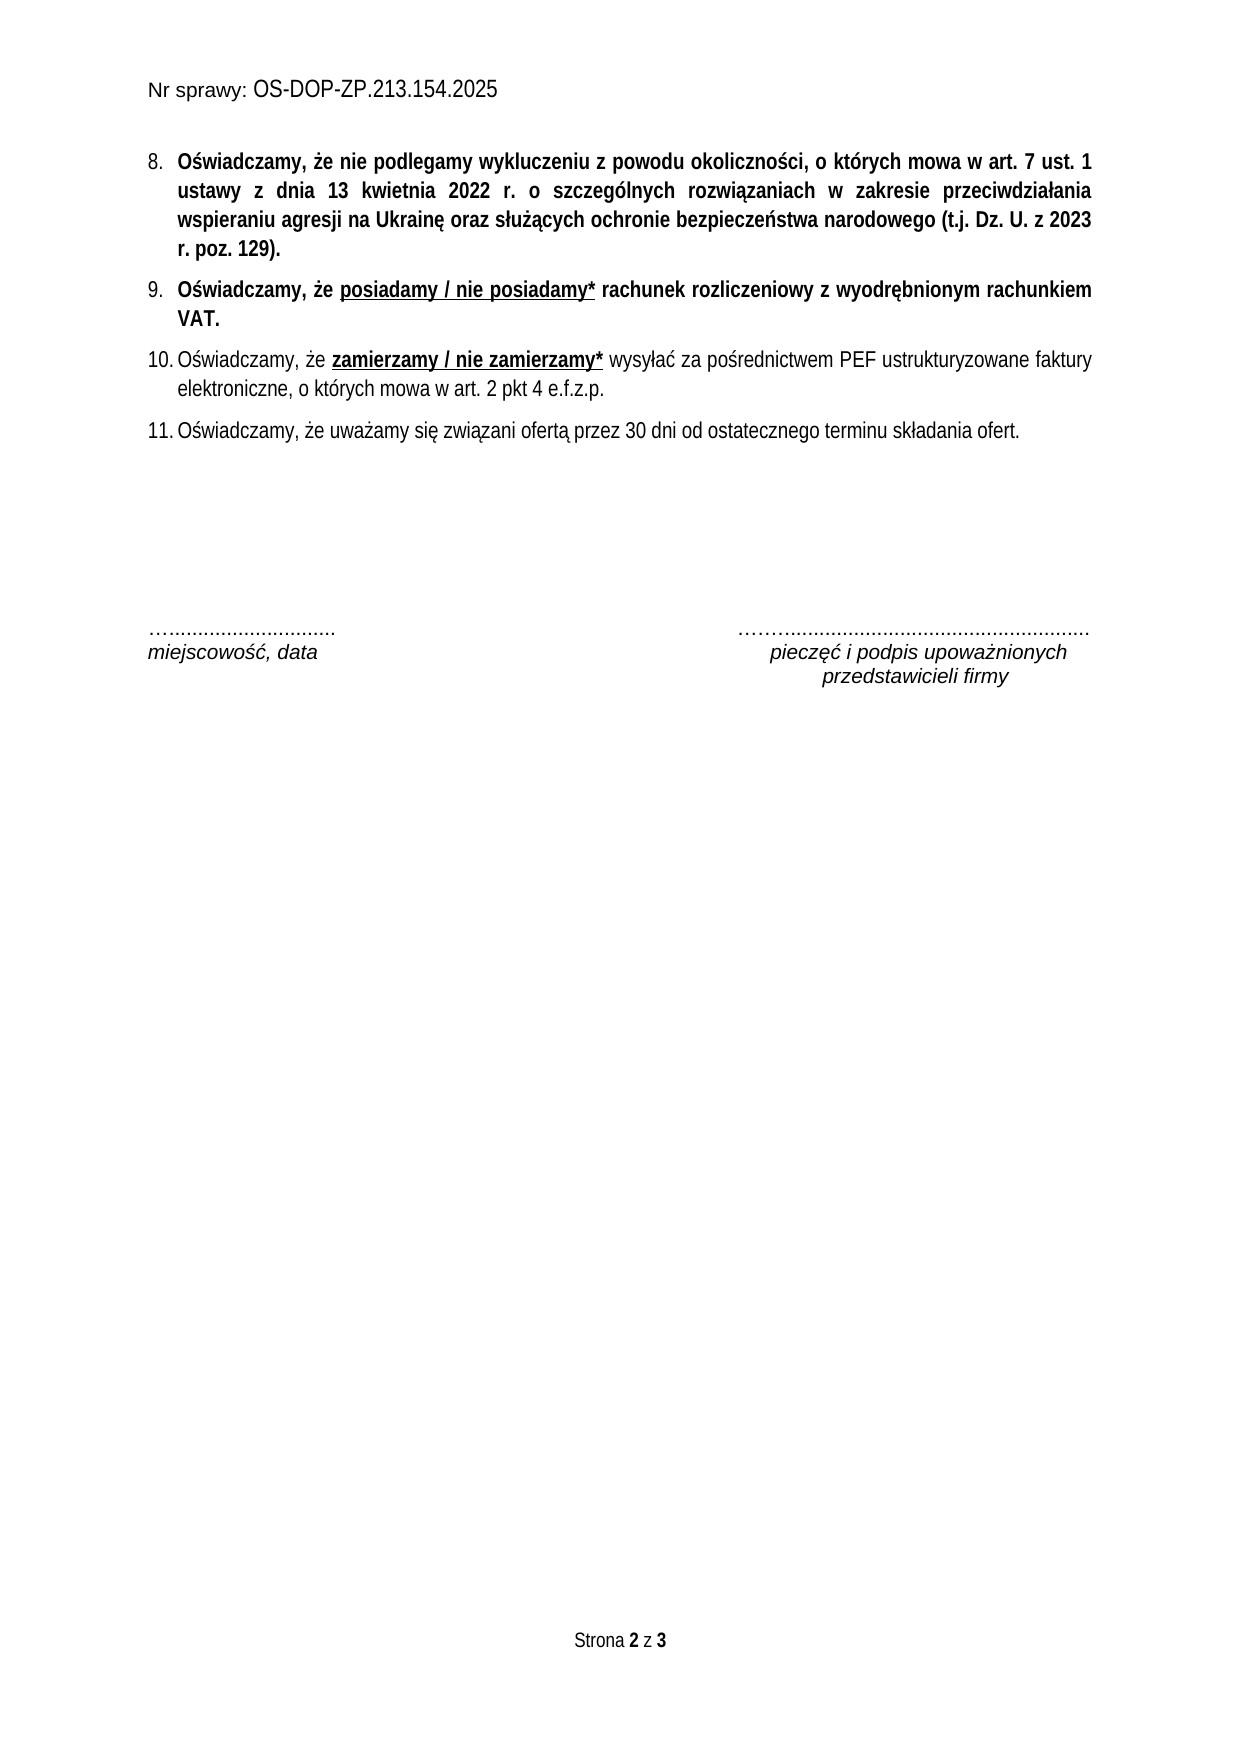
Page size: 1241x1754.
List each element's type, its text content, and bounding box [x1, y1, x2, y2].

list Oświadczamy, że zamierzamy / nie zamierzamy* wysyłać za pośrednictwem PEF ustrukturyzowane faktury elektroniczne, o których mowa w art. 2 pkt 4 e.f.z.p. [148, 346, 1092, 402]
list Oświadczamy, że posiadamy / nie posiadamy* rachunek rozliczeniowy z wyodrębnionym rachunkiem VAT. [148, 276, 1092, 331]
list Oświadczamy, że uważamy się związani ofertą przez 30 dni od ostatecznego terminu składania ofert. [148, 417, 1093, 443]
text …............................. ….…..................................................... miejscowość, data pieczęć i podpis upoważnionych [148, 616, 1092, 664]
text przedstawicieli firmy [148, 664, 1092, 688]
list Oświadczamy, że nie podlegamy wykluczeniu z powodu okoliczności, o których mowa w art. 7 ust. 1 ustawy z dnia 13 kwietnia 2022 r. o szczególnych rozwiązaniach w zakresie przeciwdziałania wspieraniu agresji na Ukrainę oraz służących ochronie bezpieczeństwa narodowego (t.j. Dz. U. z 2023 r. poz. 129). [148, 148, 1092, 261]
